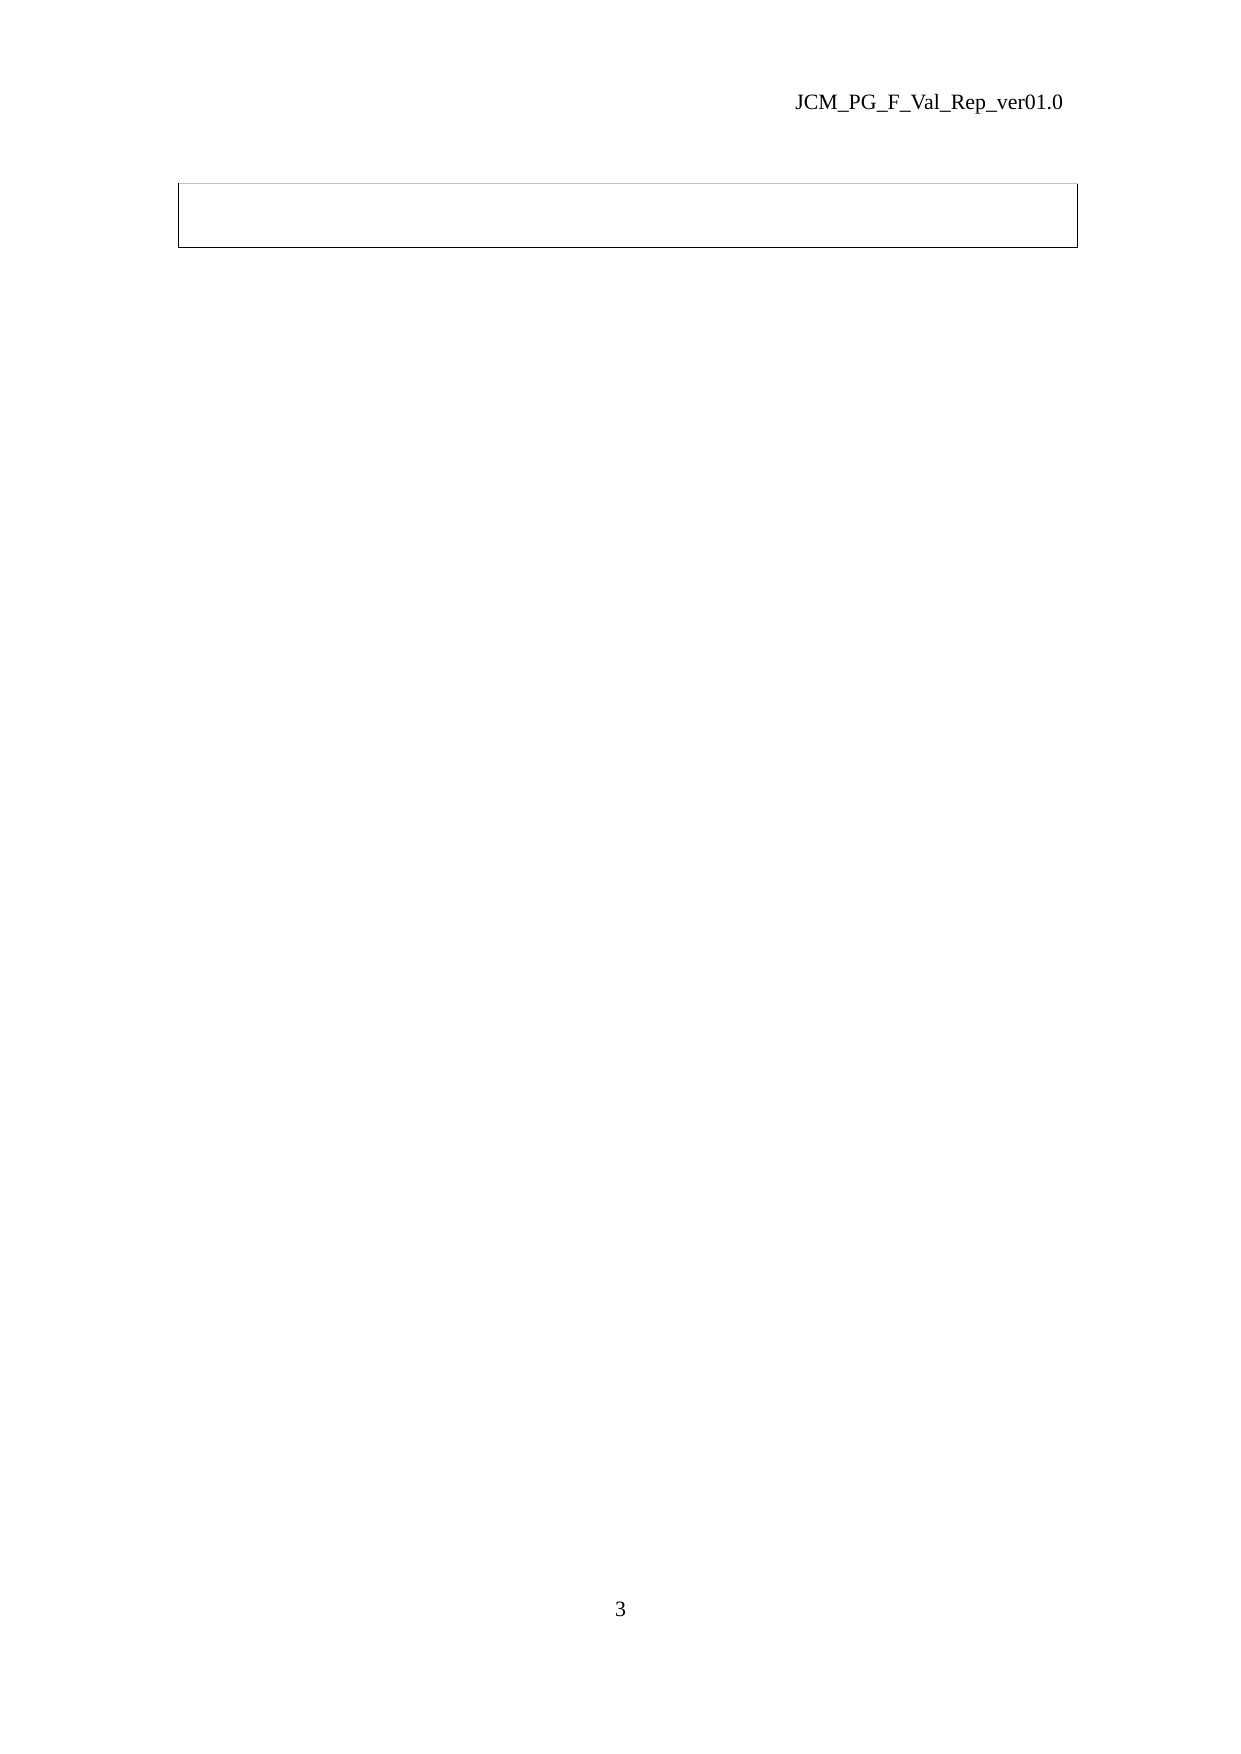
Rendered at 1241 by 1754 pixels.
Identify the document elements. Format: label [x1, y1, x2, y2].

table_cell [179, 184, 1077, 247]
